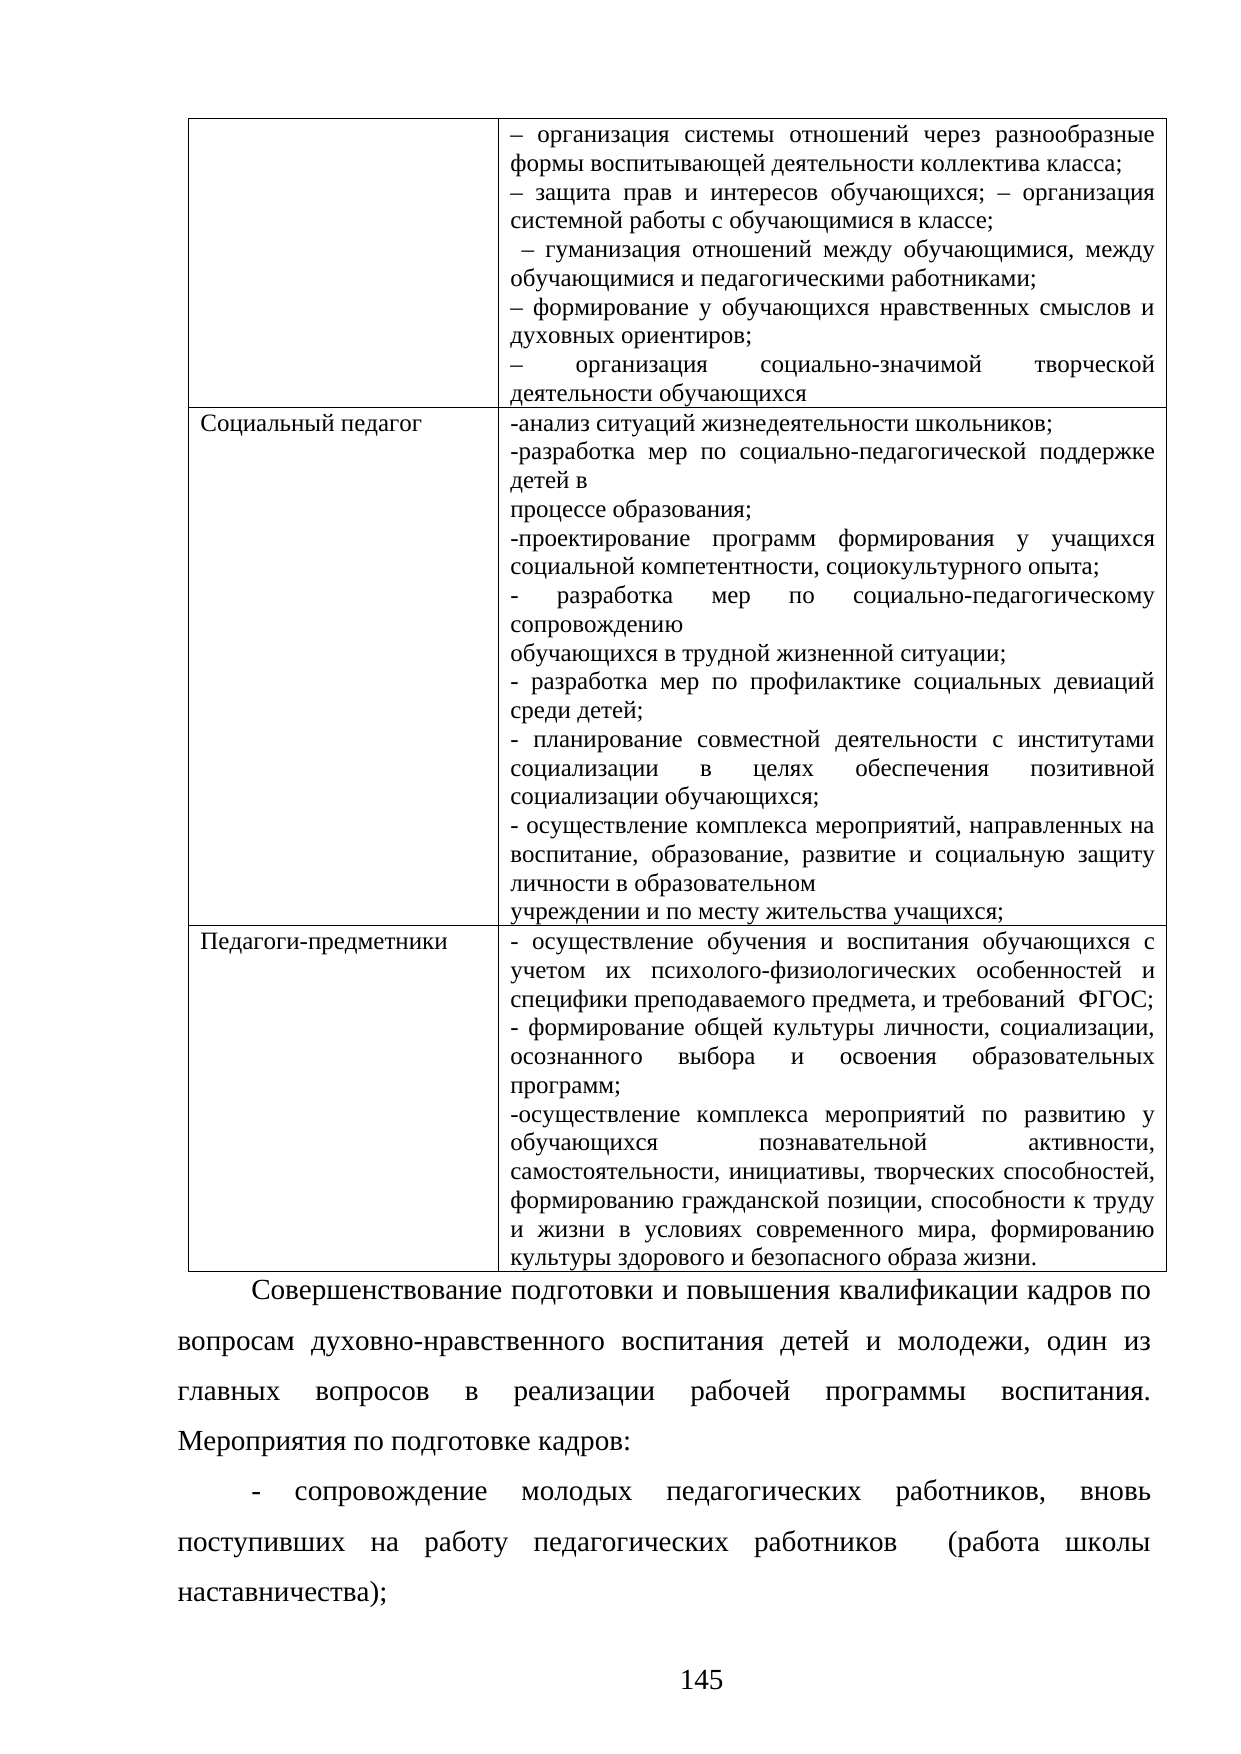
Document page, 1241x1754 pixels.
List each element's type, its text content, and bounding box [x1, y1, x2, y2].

table_cell - осуществление обучения и воспитания обучающихся с учетом их психолого-физиологических особенностей и специфики преподаваемого предмета, и требований ФГОС; - формирование общей культуры личности, социализации, осознанного выбора и освоения образовательных программ; -осуществление комплекса мероприятий по развитию у обучающихся познавательной активности, самостоятельности, инициативы, творческих способностей, формированию гражданской позиции, способности к труду и жизни в условиях современного мира, формированию культуры здорового и безопасного образа жизни. [499, 926, 1166, 1271]
text - сопровождение молодых педагогических работников, вновь поступивших на работу педагогических работников (работа школы наставничества); [177, 1473, 1152, 1608]
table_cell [499, 119, 1166, 407]
table_cell Социальный педагог [189, 408, 498, 925]
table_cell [189, 119, 498, 407]
table_cell Педагоги-предметники [189, 926, 498, 1271]
table_cell -анализ ситуаций жизнедеятельности школьников; -разработка мер по социально-педагогической поддержке детей в процессе образования; -проектирование программ формирования у учащихся социальной компетентности, социокультурного опыта; - разработка мер по социально-педагогическому сопровождению обучающихся в трудной жизненной ситуации; - разработка мер по профилактике социальных девиаций среди детей; - планирование совместной деятельности с институтами социализации в целях обеспечения позитивной социализации обучающихся; - осуществление комплекса мероприятий, направленных на воспитание, образование, развитие и социальную защиту личности в образовательном учреждении и по месту жительства учащихся; [499, 408, 1166, 925]
text Совершенствование подготовки и повышения квалификации кадров по вопросам духовно-нравственного воспитания детей и молодежи, один из главных вопросов в реализации рабочей программы воспитания. Мероприятия по подготовке кадров: [177, 1272, 1152, 1457]
